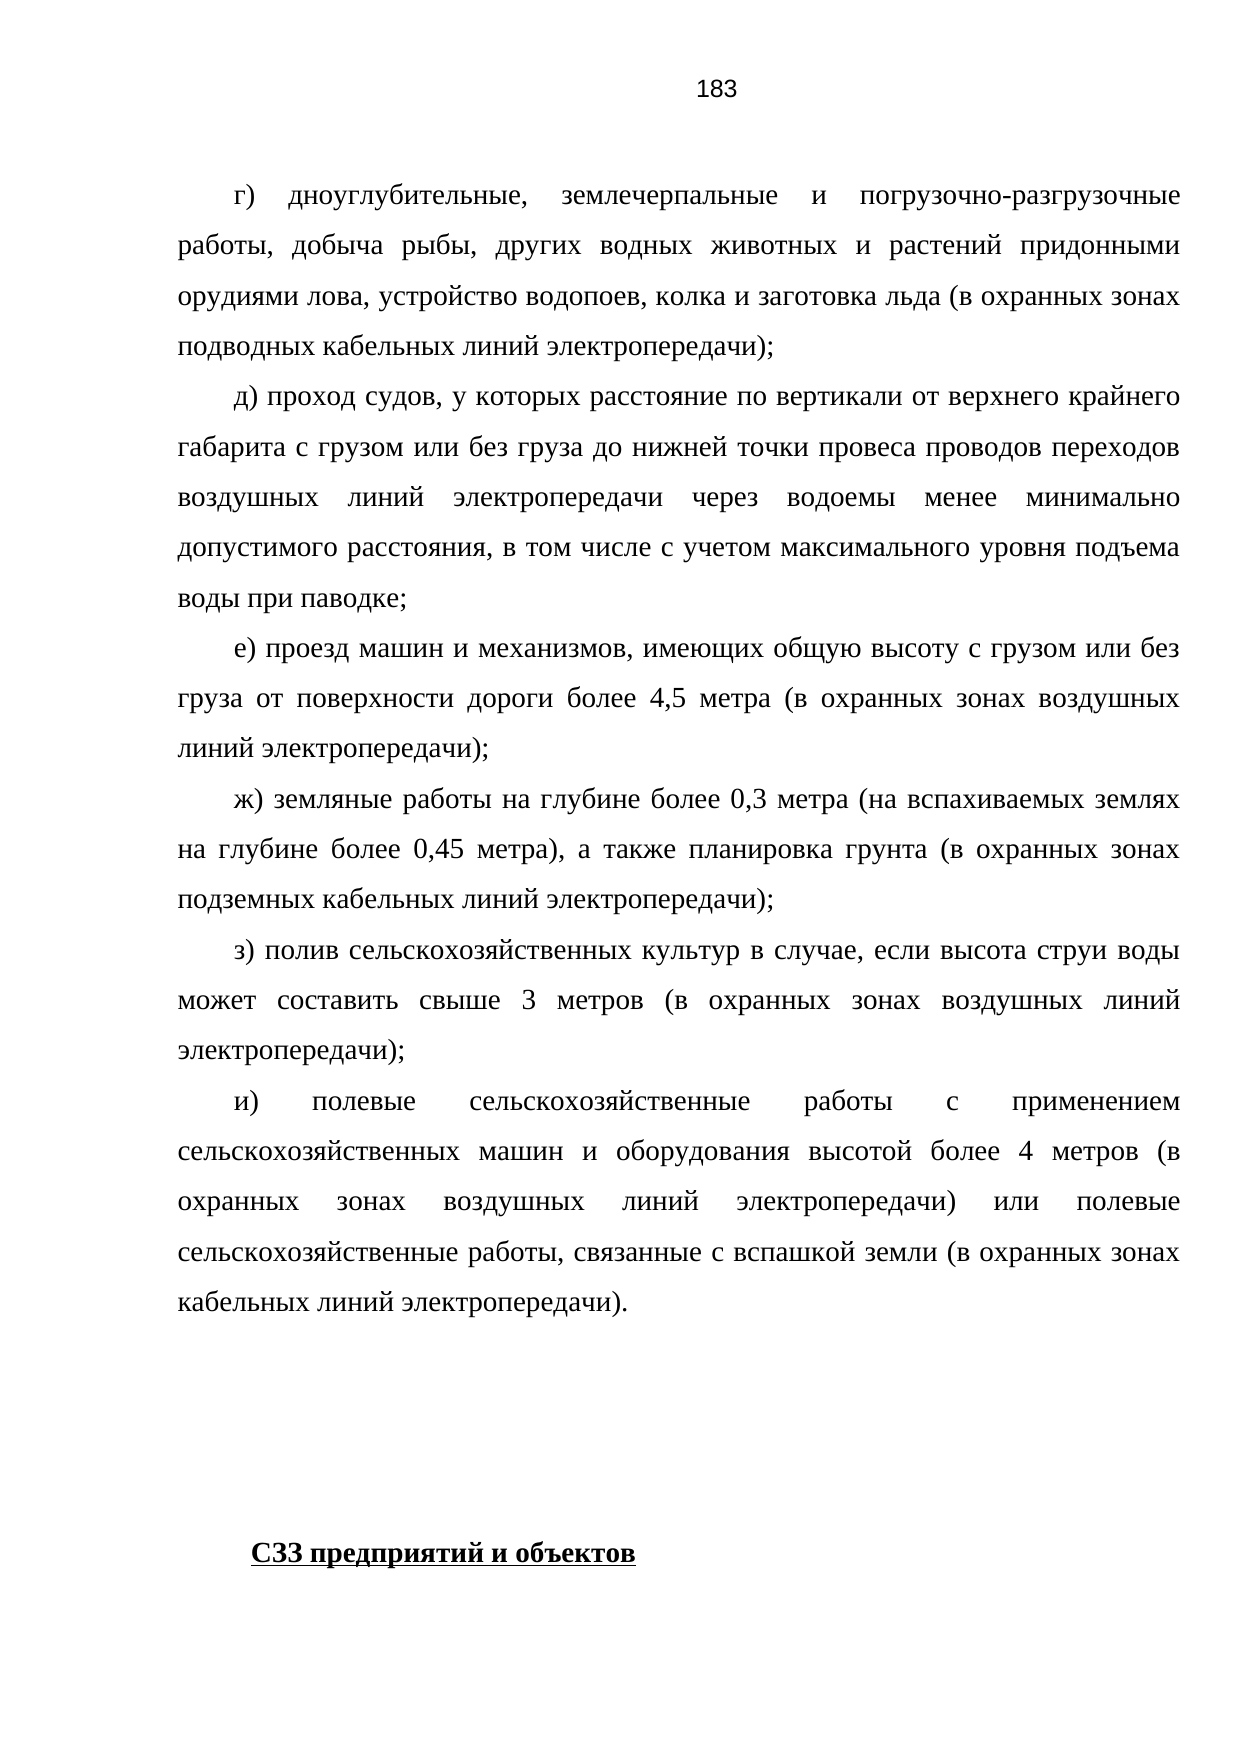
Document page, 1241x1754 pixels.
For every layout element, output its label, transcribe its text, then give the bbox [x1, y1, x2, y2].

text ж) земляные работы на глубине более (на вспахиваемых землях на глубине более ), а также планировка грунта (в охранных зонах подземных кабельных линий электропередачи); [177, 781, 1181, 915]
text г) дноуглубительные, землечерпальные и погрузочно-разгрузочные работы, добыча рыбы, других водных животных и растений придонными орудиями лова, устройство водопоев, колка и заготовка льда (в охранных зонах подводных кабельных линий электропередачи); [177, 177, 1181, 362]
text е) проезд машин и механизмов, имеющих общую высоту с грузом или без груза от поверхности дороги более (в охранных зонах воздушных линий электропередачи); [177, 630, 1181, 764]
text д) проход судов, у которых расстояние по вертикали от верхнего крайнего габарита с грузом или без груза до нижней точки провеса проводов переходов воздушных линий электропередачи через водоемы менее минимально допустимого расстояния, в том числе с учетом максимального уровня подъема воды при паводке; [177, 378, 1181, 613]
text и) полевые сельскохозяйственные работы с применением сельскохозяйственных машин и оборудования высотой более (в охранных зонах воздушных линий электропередачи) или полевые сельскохозяйственные работы, связанные с вспашкой земли (в охранных зонах кабельных линий электропередачи). [177, 1083, 1181, 1318]
text з) полив сельскохозяйственных культур в случае, если высота струи воды может составить свыше (в охранных зонах воздушных линий электропередачи); [177, 932, 1181, 1066]
text СЗЗ предприятий и объектов [251, 1536, 1127, 1569]
